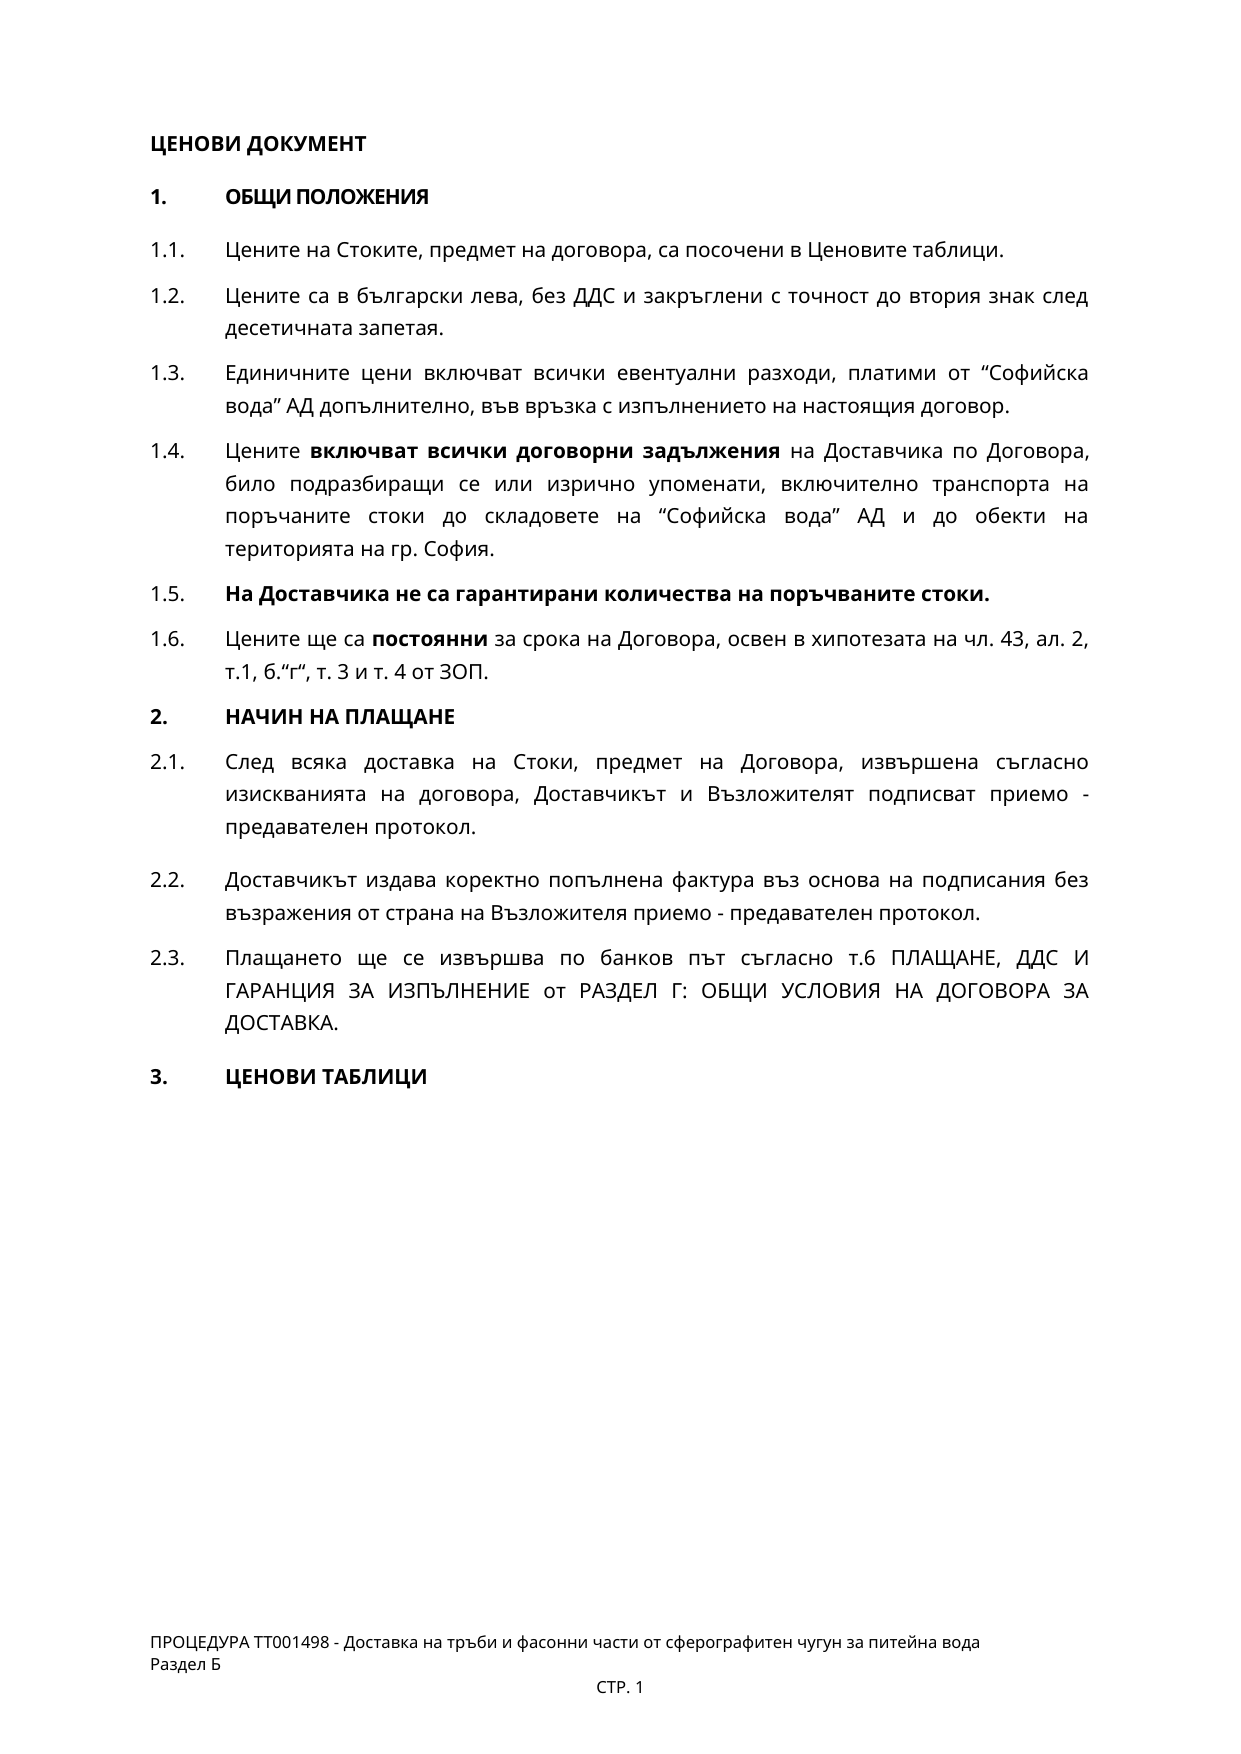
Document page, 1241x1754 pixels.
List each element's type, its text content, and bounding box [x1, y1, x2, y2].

list След всяка доставка на Стоки, предмет на Договора, извършена съгласно изискванията на договора, Доставчикът и Възложителят подписват приемо - предавателен протокол. [150, 747, 1090, 841]
list На Доставчика не са гарантирани количества на поръчваните стоки. [150, 579, 1090, 607]
list Доставчикът издава коректно попълнена фактура въз основа на подписания без възражения от страна на Възложителя приемо - предавателен протокол. [150, 866, 1090, 927]
list Цените ще са постоянни за срока на Договора, освен в хипотезата на чл. 43, ал. 2, т.1, б.“г“, т. 3 и т. 4 от ЗОП. [150, 624, 1090, 685]
list Цените на Стоките, предмет на договора, са посочени в Ценовите таблици. [150, 236, 1090, 264]
list Единичните цени включват всички евентуални разходи, платими от “Софийска вода” АД допълнително, във връзка с изпълнението на настоящия договор. [150, 358, 1090, 419]
list Цените са в български лева, без ДДС и закръглени с точност до втория знак след десетичната запетая. [150, 281, 1090, 342]
list ОБЩИ ПОЛОЖЕНИЯ [150, 182, 1090, 211]
list Цените включват всички договорни задължения на Доставчика по Договора, било подразбиращи се или изрично упоменати, включително транспорта на поръчаните стоки до складовете на “Софийска вода” АД и до обекти на територията на гр. София. [150, 436, 1090, 562]
list Плащането ще се извършва по банков път съгласно т.6 ПЛАЩАНЕ, ДДС И ГАРАНЦИЯ ЗА ИЗПЪЛНЕНИЕ от РАЗДЕЛ Г: ОБЩИ УСЛОВИЯ НА ДОГОВОРА ЗА ДОСТАВКА. [150, 943, 1090, 1037]
list НАЧИН НА ПЛАЩАНЕ [150, 702, 1090, 730]
list ЦЕНОВИ ТАБЛИЦИ [150, 1062, 1090, 1090]
subtitle ЦЕНОВИ ДОКУМЕНТ [150, 129, 1090, 157]
